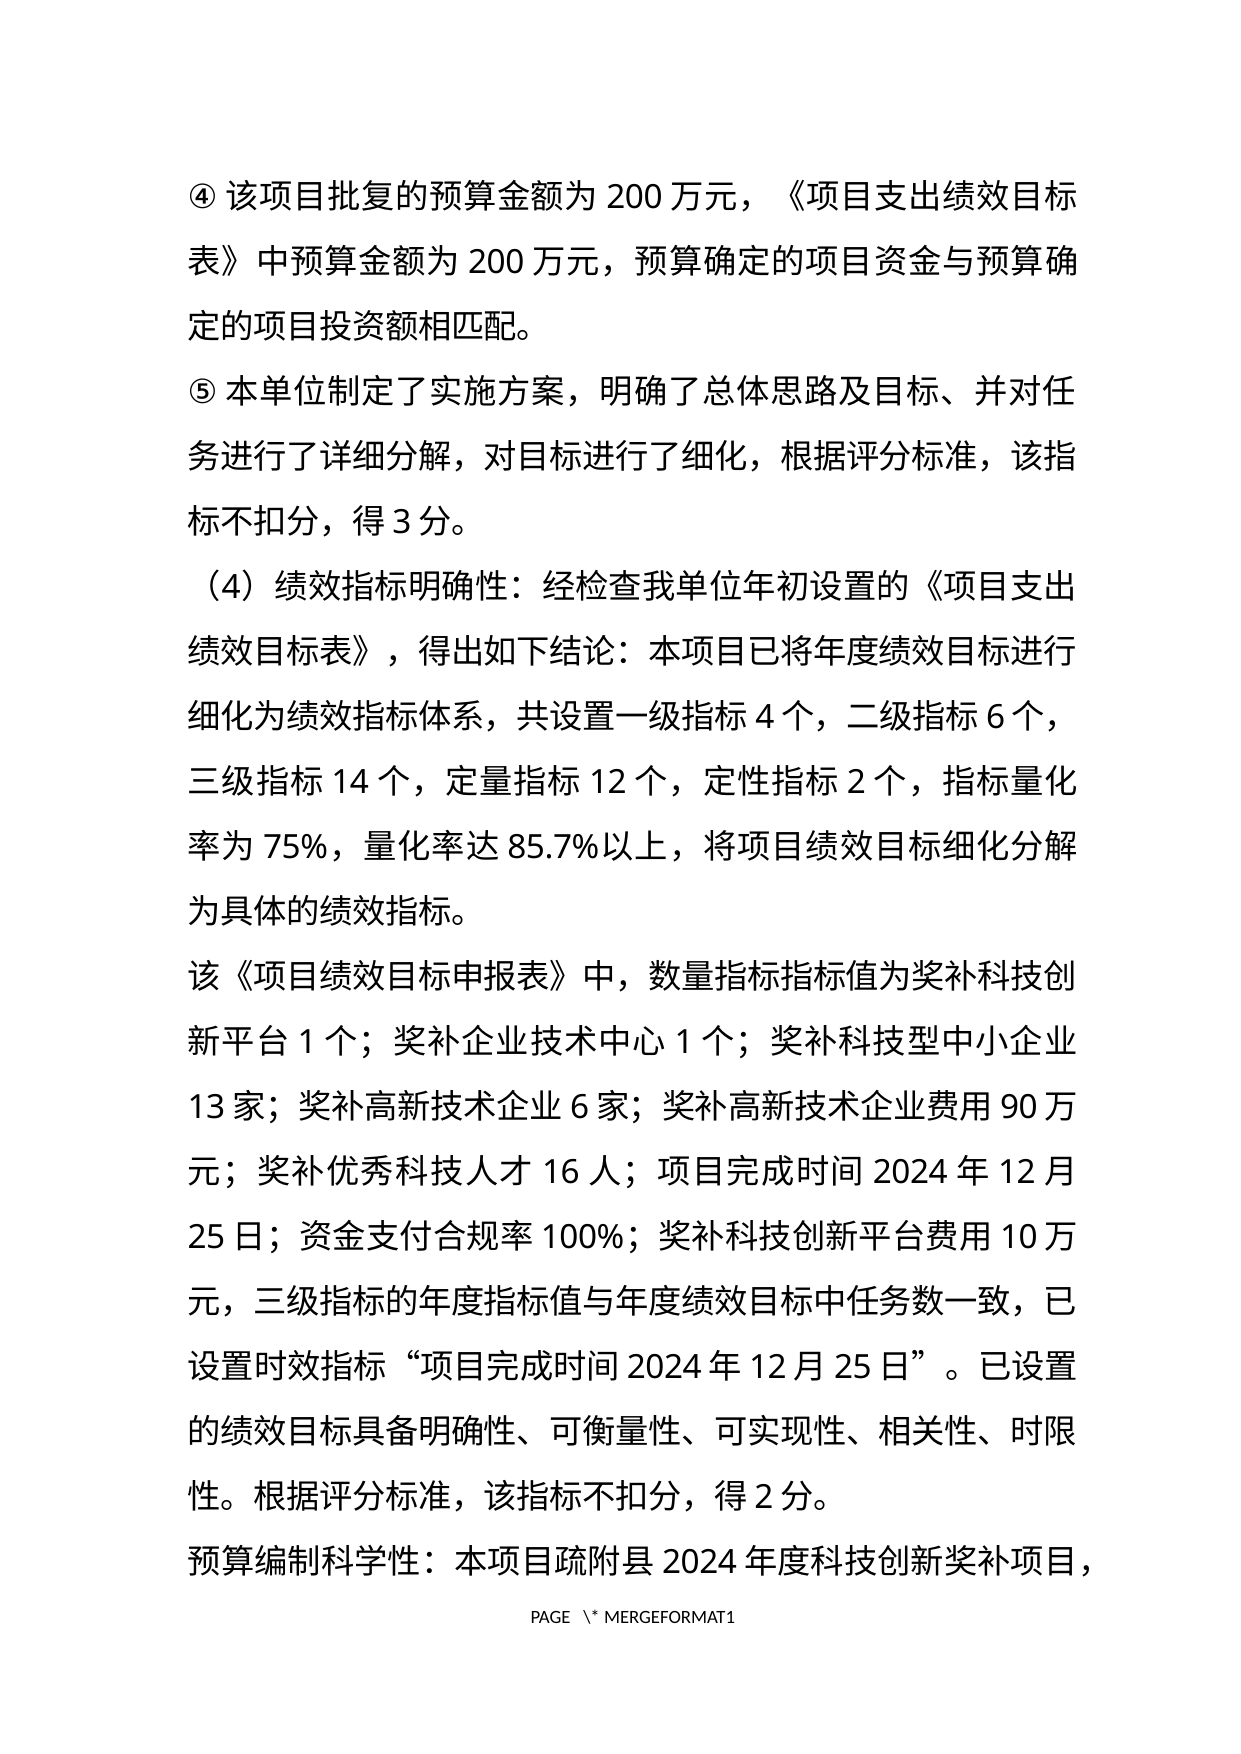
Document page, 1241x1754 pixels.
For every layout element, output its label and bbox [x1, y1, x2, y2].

text [187, 162, 1078, 1592]
